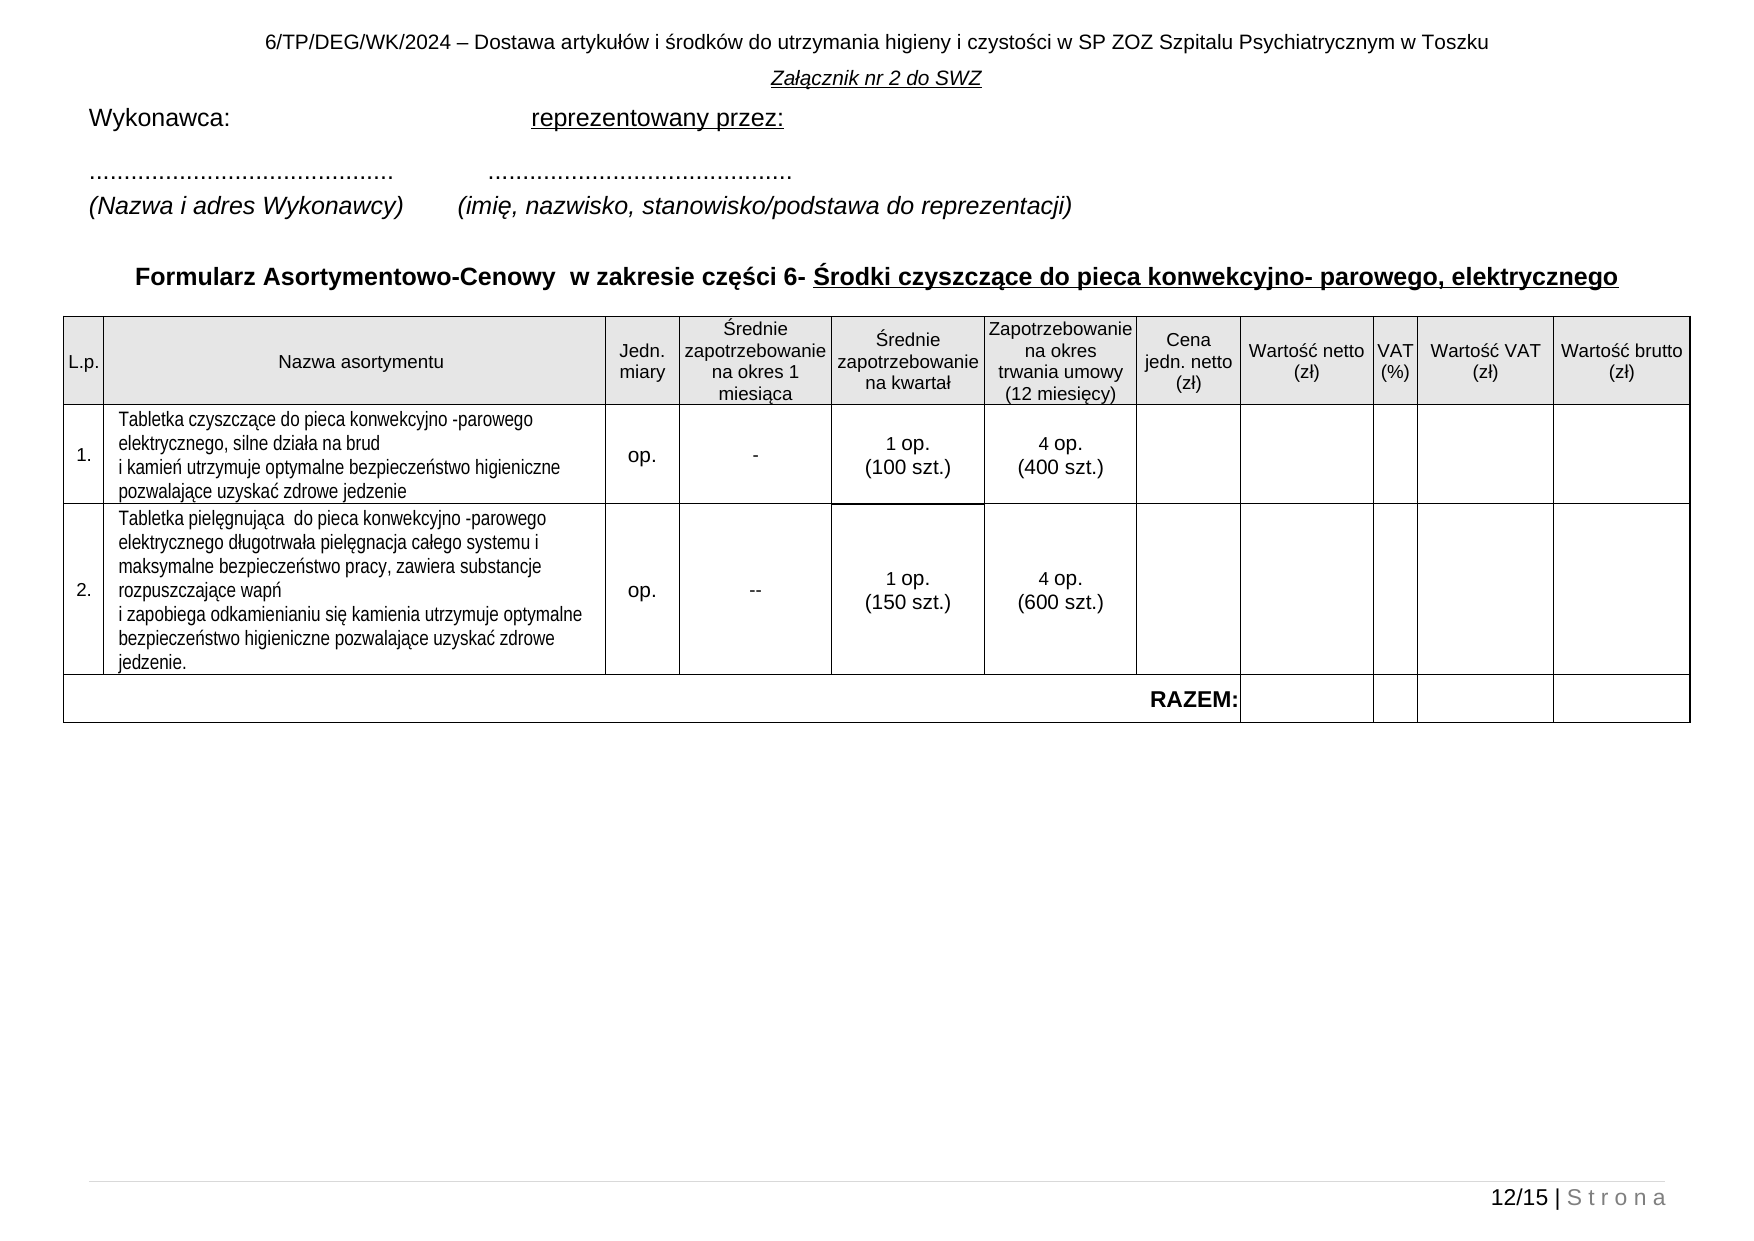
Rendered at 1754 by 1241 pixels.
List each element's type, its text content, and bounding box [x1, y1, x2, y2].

table_cell [1554, 675, 1689, 722]
table_cell 2. [64, 504, 103, 674]
table_cell [1374, 675, 1417, 722]
table_cell [1418, 405, 1553, 503]
table_header VAT (%) [1374, 317, 1417, 404]
table_cell [1374, 504, 1417, 674]
table_cell [1137, 405, 1240, 503]
text ............................................ ............................................ [89, 156, 1665, 185]
table_cell [1241, 504, 1373, 674]
table_header L.p. [64, 317, 103, 404]
table_cell Tabletka pielęgnująca do pieca konwekcyjno -parowego elektrycznego długotrwała pielęgnacja całego systemu i maksymalne bezpieczeństwo pracy, zawiera substancje rozpuszczające wapń i zapobiega odkamienianiu się kamienia utrzymuje optymalne bezpieczeństwo higieniczne pozwalające uzyskać zdrowe jedzenie. [104, 504, 605, 674]
table_cell [1554, 504, 1689, 674]
table_cell op. [606, 504, 679, 674]
table_cell [1418, 675, 1553, 722]
table_header Jedn. miary [606, 317, 679, 404]
text (Nazwa i adres Wykonawcy) (imię, nazwisko, stanowisko/podstawa do reprezentacji) [89, 191, 1167, 220]
table_cell -- [680, 504, 831, 674]
table_cell 1 op. (150 szt.) [832, 505, 984, 674]
table_cell [1241, 675, 1373, 722]
table_cell [1137, 504, 1240, 674]
text Wykonawca: reprezentowany przez: [89, 102, 1665, 131]
table_header Wartość brutto (zł) [1554, 317, 1689, 404]
table_cell [1241, 405, 1373, 503]
table_header Wartość netto (zł) [1241, 317, 1373, 404]
table_header Średnie zapotrzebowanie na kwartał [832, 317, 984, 404]
table_cell op. [606, 405, 679, 503]
table_cell 4 op. (400 szt.) [985, 405, 1136, 503]
text Formularz Asortymentowo-Cenowy w zakresie części 6- Środki czyszczące do pieca konwekcyjno- parowego, elektrycznego [89, 262, 1665, 291]
table_header Cena jedn. netto (zł) [1137, 317, 1240, 404]
table_cell [1554, 405, 1689, 503]
table_cell Tabletka czyszczące do pieca konwekcyjno -parowego elektrycznego, silne działa na brud i kamień utrzymuje optymalne bezpieczeństwo higieniczne pozwalające uzyskać zdrowe jedzenie [104, 405, 605, 503]
table_cell RAZEM: [64, 675, 1240, 722]
table_header Nazwa asortymentu [104, 317, 605, 404]
table_cell [1418, 504, 1553, 674]
table_cell [1374, 405, 1417, 503]
table_cell 1. [64, 405, 103, 503]
table_header Średnie zapotrzebowanie na okres 1 miesiąca [680, 317, 831, 404]
table_cell 1 op. (100 szt.) [832, 405, 984, 503]
table_cell 4 op. (600 szt.) [985, 504, 1136, 674]
table_header Zapotrzebowanie na okres trwania umowy (12 miesięcy) [985, 317, 1136, 404]
table_cell - [680, 405, 831, 503]
table_header Wartość VAT (zł) [1418, 317, 1553, 404]
